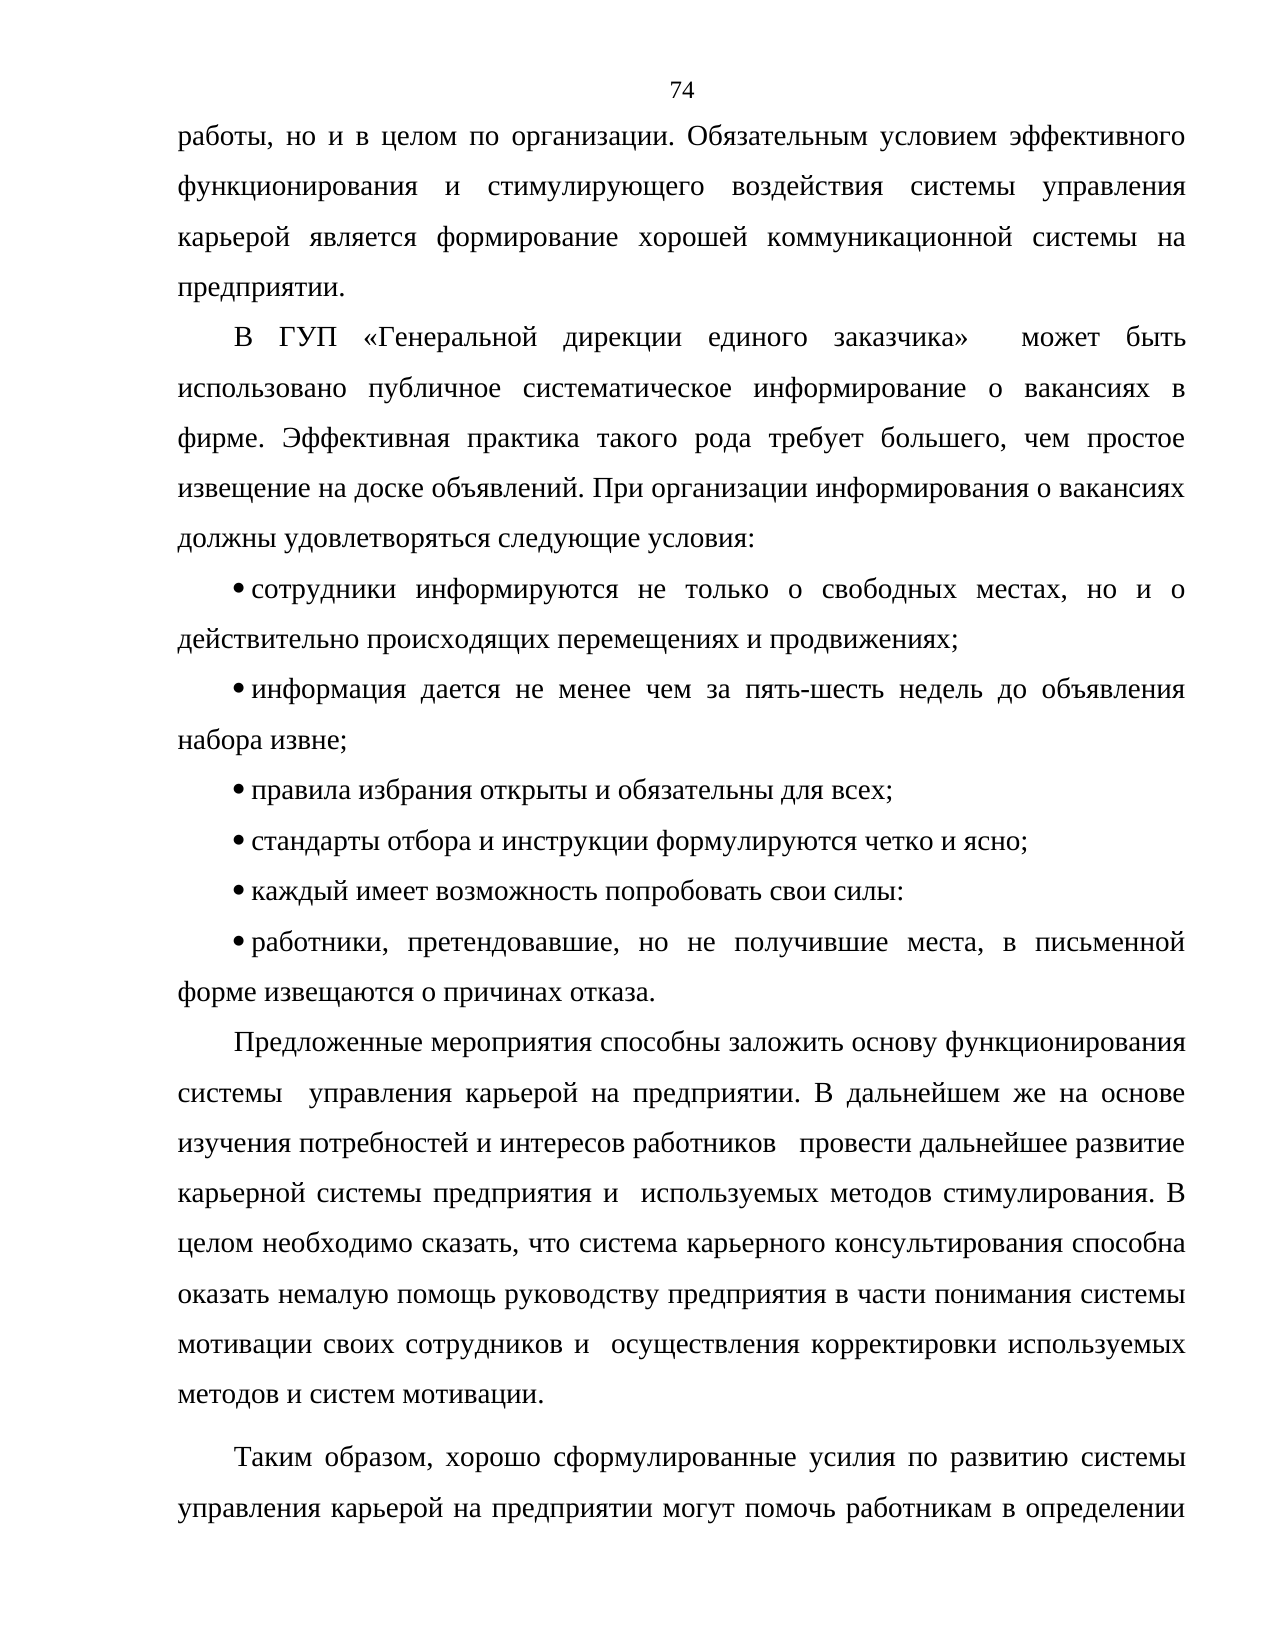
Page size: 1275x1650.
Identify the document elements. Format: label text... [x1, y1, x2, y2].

list сотрудники информируются не только о свободных местах, но и о действительно происходящих перемещениях и продвижениях; [177, 571, 1186, 655]
list стандарты отбора и инструкции формулируются четко и ясно; [177, 823, 1186, 856]
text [177, 118, 1186, 303]
text В ГУП «Генеральной дирекции единого заказчика» может быть использовано публичное систематическое информирование о вакансиях в фирме. Эффективная практика такого рода требует большего, чем простое извещение на доске объявлений. При организации информирования о вакансиях должны удовлетворяться следующие условия: [177, 319, 1186, 554]
list каждый имеет возможность попробовать свои силы: [177, 873, 1186, 907]
list работники, претендовавшие, но не получившие места, в письменной форме извещаются о причинах отказа. [177, 924, 1186, 1008]
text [177, 1439, 1186, 1523]
list правила избрания открыты и обязательны для всех; [177, 772, 1186, 806]
list информация дается не менее чем за пять-шесть недель до объявления набора извне; [177, 672, 1186, 756]
text Предложенные мероприятия способны заложить основу функционирования системы управления карьерой на предприятии. В дальнейшем же на основе изучения потребностей и интересов работников провести дальнейшее развитие карьерной системы предприятия и используемых методов стимулирования. В целом необходимо сказать, что система карьерного консультирования способна оказать немалую помощь руководству предприятия в части понимания системы мотивации своих сотрудников и осуществления корректировки используемых методов и систем мотивации. [177, 1024, 1186, 1410]
